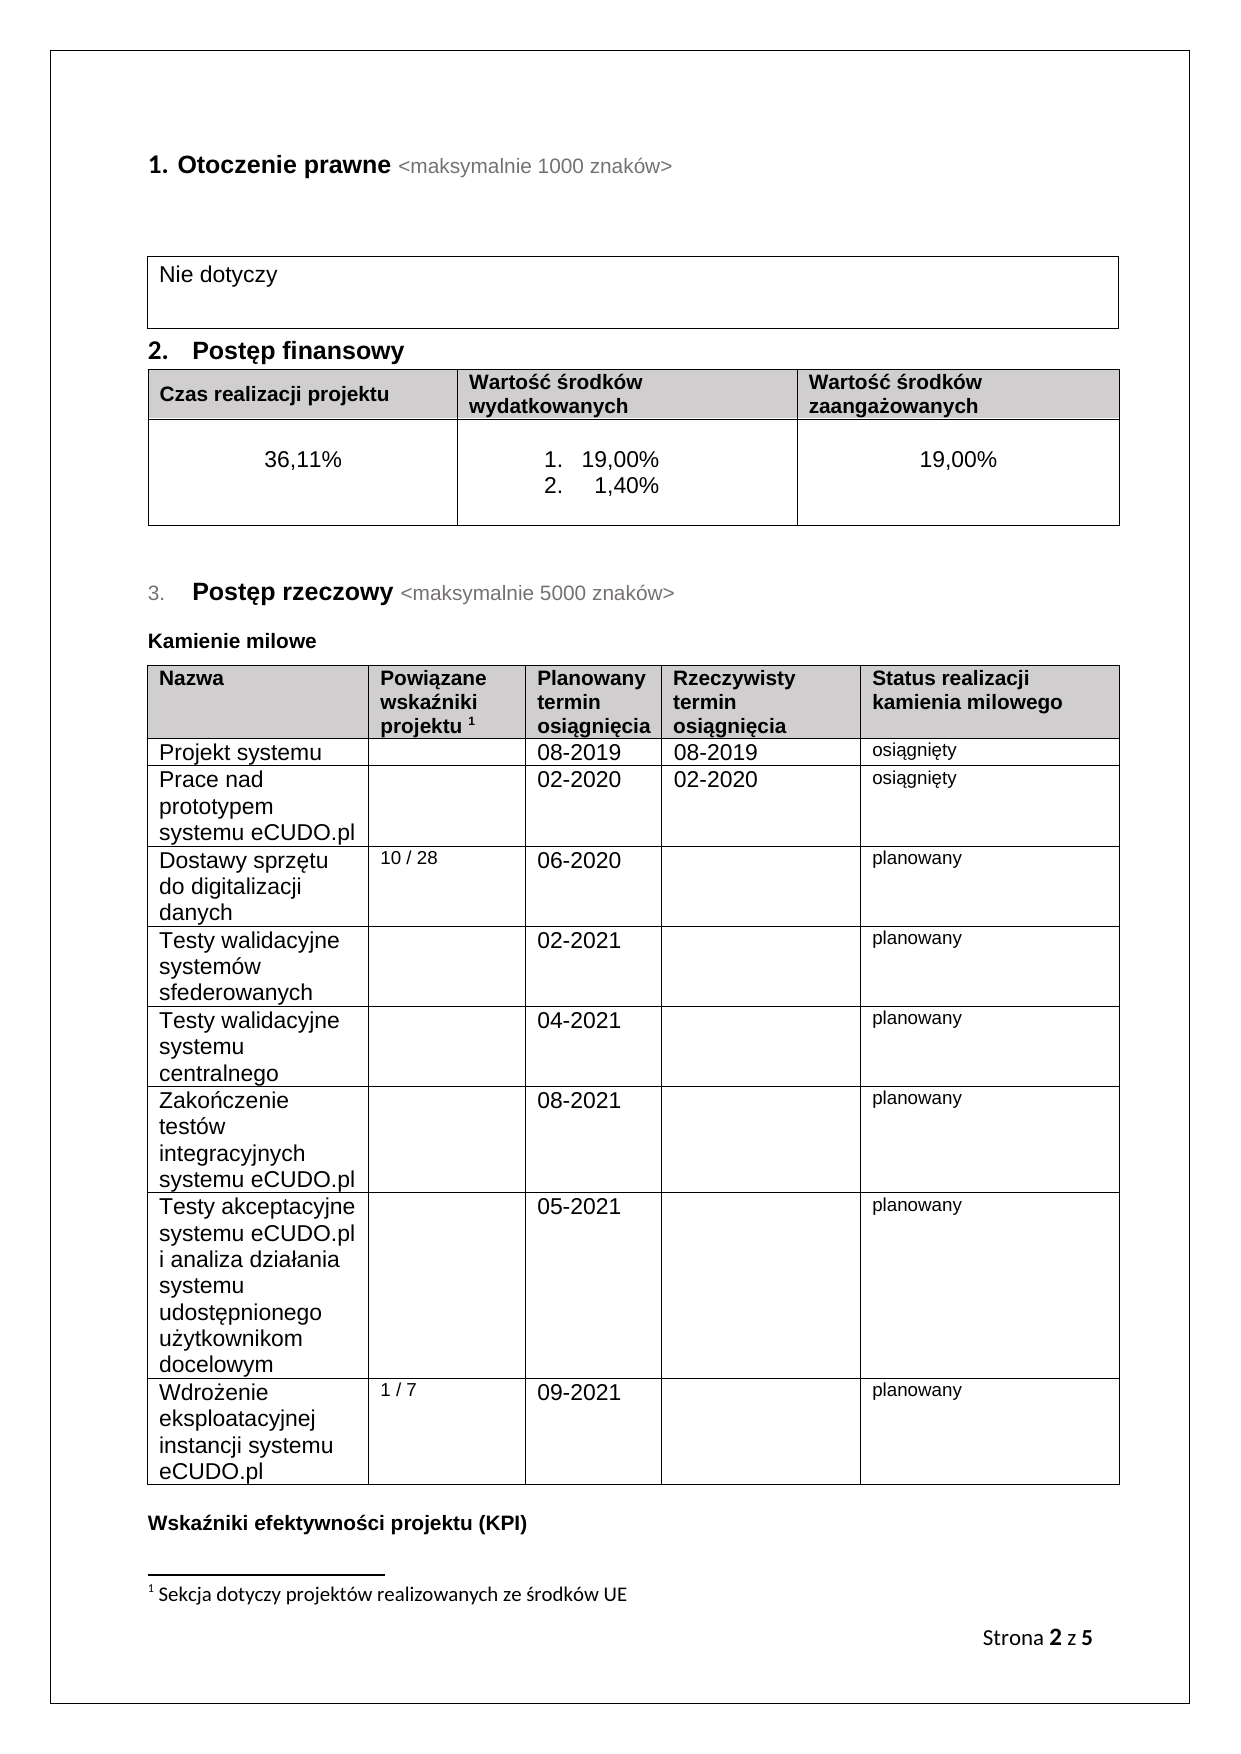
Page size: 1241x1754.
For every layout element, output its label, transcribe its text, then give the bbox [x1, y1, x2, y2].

table_header Czas realizacji projektu [149, 370, 457, 418]
table_cell [369, 1193, 525, 1378]
table_cell [662, 1193, 860, 1378]
table_header Status realizacji kamienia milowego [861, 666, 1119, 738]
table_cell Testy akceptacyjne systemu eCUDO.pl i analiza działania systemu udostępnionego użytkownikom docelowym [148, 1193, 368, 1378]
table_cell 02-2021 [526, 927, 661, 1006]
table_cell Testy walidacyjne systemów sfederowanych [148, 927, 368, 1006]
table_cell 36,11% [149, 420, 457, 525]
text Wskaźniki efektywności projektu (KPI) [148, 1510, 1093, 1534]
table_cell [662, 1007, 860, 1086]
table_header Rzeczywisty termin osiągnięcia [662, 666, 860, 738]
table_cell 08-2021 [526, 1087, 661, 1192]
table_cell 02-2020 [526, 766, 661, 846]
table_cell 19,00% 1,40% [458, 420, 797, 525]
table_cell osiągnięty [861, 766, 1119, 846]
table_cell 10 / 28 [369, 847, 525, 926]
table_cell 09-2021 [526, 1379, 661, 1484]
table_cell [662, 1087, 860, 1192]
table_cell planowany [861, 1007, 1119, 1086]
table_cell 19,00% [798, 420, 1119, 525]
table_cell 04-2021 [526, 1007, 661, 1086]
table_cell [369, 739, 525, 765]
table_cell [662, 927, 860, 1006]
table_cell 08-2019 [662, 739, 860, 765]
table_header Planowany termin osiągnięcia [526, 666, 661, 738]
table_cell planowany [861, 927, 1119, 1006]
table_header Wartość środków wydatkowanych [458, 370, 797, 418]
table_header Nie dotyczy [148, 257, 1118, 328]
table_cell Zakończenie testów integracyjnych systemu eCUDO.pl [148, 1087, 368, 1192]
table_cell [369, 766, 525, 846]
table_cell Projekt systemu [148, 739, 368, 765]
table_cell 05-2021 [526, 1193, 661, 1378]
table_cell planowany [861, 847, 1119, 926]
table_cell 08-2019 [526, 739, 661, 765]
table_cell [369, 927, 525, 1006]
subtitle Otoczenie prawne <maksymalnie 1000 znaków> [148, 147, 1063, 181]
table_cell Wdrożenie eksploatacyjnej instancji systemu eCUDO.pl [148, 1379, 368, 1484]
table_cell Testy walidacyjne systemu centralnego [148, 1007, 368, 1086]
subtitle Postęp finansowy [148, 333, 1093, 366]
table_cell planowany [861, 1193, 1119, 1378]
table_header Nazwa [148, 666, 368, 738]
table_cell [662, 1379, 860, 1484]
table_cell 06-2020 [526, 847, 661, 926]
table_cell planowany [861, 1087, 1119, 1192]
table_cell [662, 847, 860, 926]
table_header Wartość środków zaangażowanych [798, 370, 1119, 418]
table_cell Dostawy sprzętu do digitalizacji danych [148, 847, 368, 926]
table_cell Prace nad prototypem systemu eCUDO.pl [148, 766, 368, 846]
text Kamienie milowe [148, 629, 1093, 653]
table_cell planowany [861, 1379, 1119, 1484]
table_cell 02-2020 [662, 766, 860, 846]
table_cell 1 / 7 [369, 1379, 525, 1484]
table_cell [369, 1007, 525, 1086]
table_cell osiągnięty [861, 739, 1119, 765]
table_cell [369, 1087, 525, 1192]
subtitle Postęp rzeczowy <maksymalnie 5000 znaków> [148, 577, 1093, 606]
table_header Powiązane wskaźniki projektu [369, 666, 525, 738]
